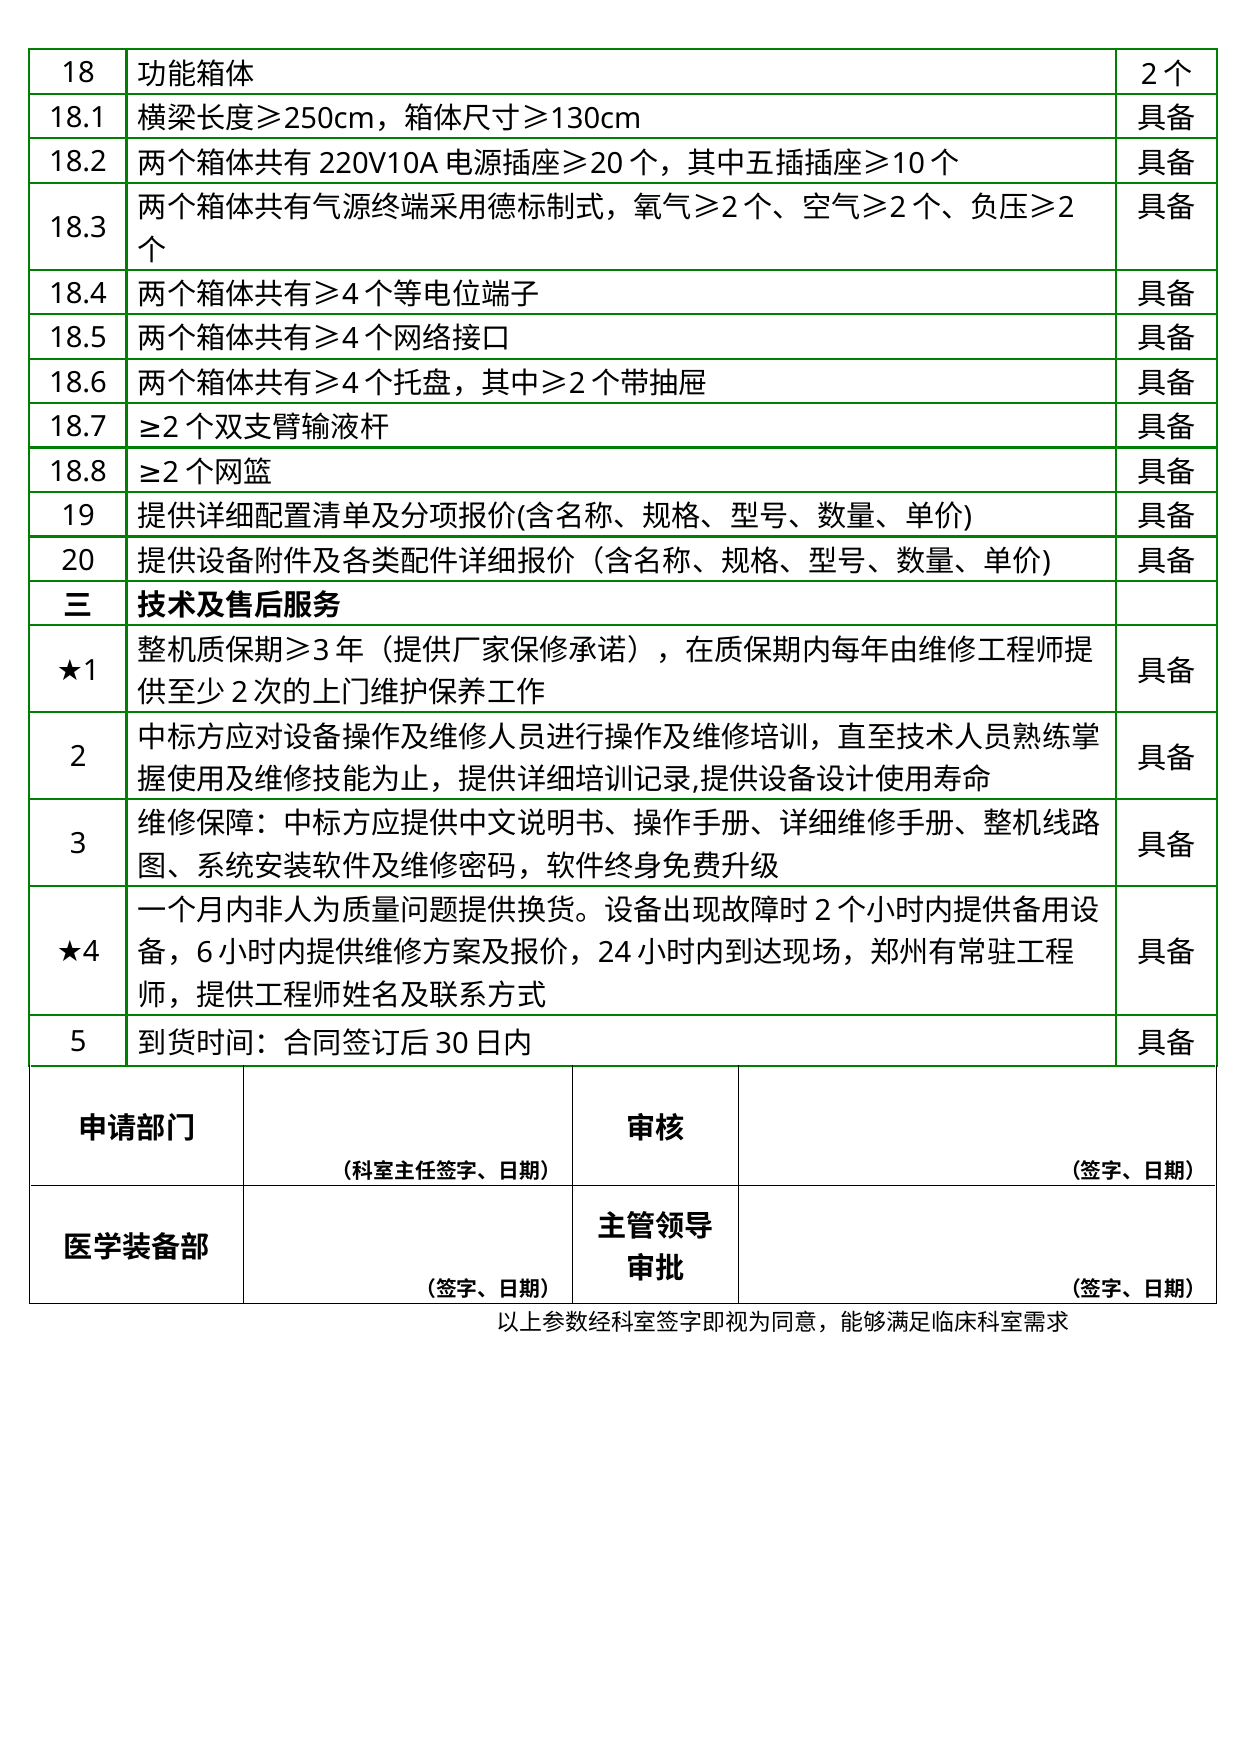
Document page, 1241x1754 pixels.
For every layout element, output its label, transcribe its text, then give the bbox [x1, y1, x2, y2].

table_cell 具备 [1117, 713, 1216, 798]
table_cell 两个箱体共有≥4个网络接口 [128, 315, 1115, 357]
table_cell 到货时间：合同签订后30日内 [128, 1016, 1115, 1065]
table_cell 整机质保期≥3年（提供厂家保修承诺），在质保期内每年由维修工程师提供至少2次的上门维护保养工作 [128, 626, 1115, 711]
table_cell 维修保障：中标方应提供中文说明书、操作手册、详细维修手册、整机线路图、系统安装软件及维修密码，软件终身免费升级 [128, 800, 1115, 884]
table_cell ★4 [30, 887, 125, 1014]
table_cell （签字、日期） [739, 1185, 1216, 1303]
table_cell 具备 [1117, 360, 1216, 402]
table_cell 3 [30, 800, 125, 884]
table_cell 三 [30, 582, 125, 624]
table_cell 技术及售后服务 [128, 582, 1115, 624]
table_cell 横梁长度≥250cm，箱体尺寸≥130cm [128, 95, 1115, 137]
table_cell 提供详细配置清单及分项报价(含名称、规格、型号、数量、单价) [128, 493, 1115, 535]
table_cell 18.3 [30, 184, 125, 268]
table_cell 具备 [1117, 184, 1216, 268]
table_cell 具备 [1117, 1016, 1216, 1065]
table_cell 功能箱体 [128, 50, 1115, 93]
table_cell 具备 [1117, 449, 1216, 491]
table_cell 审核 [573, 1067, 738, 1185]
table_cell 医学装备部 [30, 1186, 243, 1303]
table_cell ★1 [30, 626, 125, 711]
text 以上参数经科室签字即视为同意，能够满足临床科室需求 [177, 1304, 1069, 1337]
table_cell 2个 [1117, 50, 1216, 93]
table_cell 申请部门 [30, 1066, 243, 1185]
table_cell （签字、日期） [244, 1186, 572, 1303]
table_cell 两个箱体共有气源终端采用德标制式，氧气≥2个、空气≥2个、负压≥2个 [128, 184, 1115, 268]
table_cell 18.7 [30, 404, 125, 446]
table_cell 20 [30, 538, 125, 580]
table_cell 18.2 [30, 139, 125, 182]
table_cell [1117, 582, 1216, 624]
table_cell 18.1 [30, 95, 125, 137]
table_cell （科室主任签字、日期） [244, 1067, 572, 1185]
table_cell 具备 [1117, 271, 1216, 313]
table_cell 两个箱体共有220V10A电源插座≥20个，其中五插插座≥10个 [128, 139, 1115, 182]
table_cell （签字、日期） [739, 1065, 1216, 1185]
table_cell 两个箱体共有≥4个等电位端子 [128, 271, 1115, 313]
table_cell 具备 [1117, 626, 1216, 711]
table_cell 具备 [1117, 493, 1216, 535]
table_cell ≥2个网篮 [128, 449, 1115, 491]
table_cell 2 [30, 713, 125, 798]
table_cell 中标方应对设备操作及维修人员进行操作及维修培训，直至技术人员熟练掌握使用及维修技能为止，提供详细培训记录,提供设备设计使用寿命 [128, 713, 1115, 798]
table_cell 提供设备附件及各类配件详细报价（含名称、规格、型号、数量、单价) [128, 538, 1115, 580]
table_cell 具备 [1117, 800, 1216, 884]
table_cell 18.5 [30, 315, 125, 357]
table_cell 一个月内非人为质量问题提供换货。设备出现故障时2个小时内提供备用设备，6小时内提供维修方案及报价，24小时内到达现场，郑州有常驻工程师，提供工程师姓名及联系方式 [128, 887, 1115, 1014]
table_cell 具备 [1117, 404, 1216, 446]
table_cell 具备 [1117, 315, 1216, 357]
table_cell 具备 [1117, 538, 1216, 580]
table_cell 具备 [1117, 887, 1216, 1014]
table_cell 18.4 [30, 271, 125, 313]
table_cell 5 [30, 1016, 125, 1065]
table_cell 两个箱体共有≥4个托盘，其中≥2个带抽屉 [128, 360, 1115, 402]
table_cell 主管领导审批 [573, 1186, 738, 1303]
table_cell 具备 [1117, 95, 1216, 137]
table_cell ≥2个双支臂输液杆 [128, 404, 1115, 446]
table_cell 19 [30, 493, 125, 535]
table_cell 18.6 [30, 360, 125, 402]
table_cell 18 [30, 50, 125, 93]
table_cell 具备 [1117, 139, 1216, 182]
table_cell 18.8 [30, 449, 125, 491]
